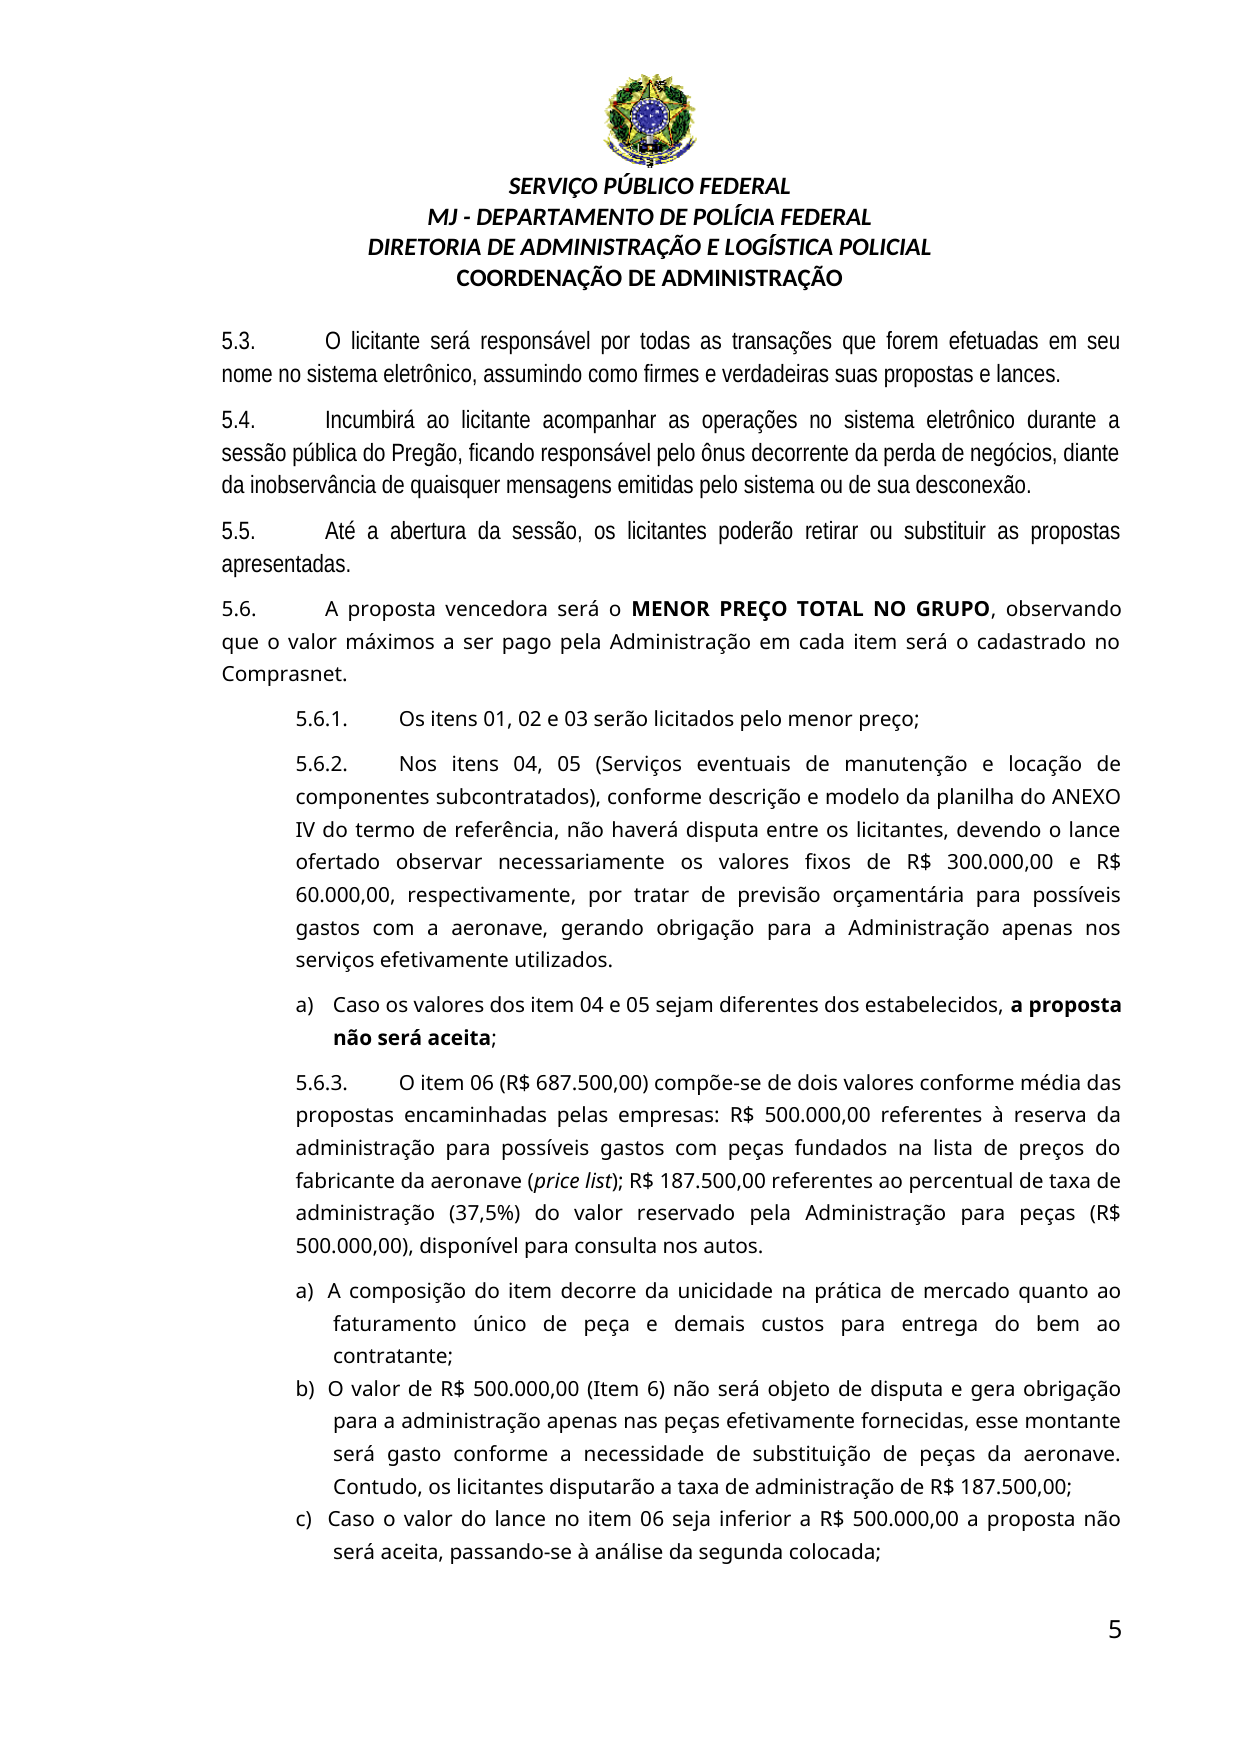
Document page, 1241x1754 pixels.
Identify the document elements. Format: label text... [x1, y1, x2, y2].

list A proposta vencedora será o MENOR PREÇO TOTAL NO GRUPO, observando que o valor máximos a ser pago pela Administração em cada item será o cadastrado no Comprasnet. [221, 594, 1122, 688]
list O licitante será responsável por todas as transações que forem efetuadas em seu nome no sistema eletrônico, assumindo como firmes e verdadeiras suas propostas e lances. [221, 326, 1122, 388]
list Caso o valor do lance no item 06 seja inferior a R$ 500.000,00 a proposta não será aceita, passando-se à análise da segunda colocada; [295, 1504, 1122, 1565]
list A composição do item decorre da unicidade na prática de mercado quanto ao faturamento único de peça e demais custos para entrega do bem ao contratante; [295, 1276, 1122, 1370]
list O item 06 (R$ 687.500,00) compõe-se de dois valores conforme média das propostas encaminhadas pelas empresas: R$ 500.000,00 referentes à reserva da administração para possíveis gastos com peças fundados na lista de preços do fabricante da aeronave (price list); R$ 187.500,00 referentes ao percentual de taxa de administração (37,5%) do valor reservado pela Administração para peças (R$ 500.000,00), disponível para consulta nos autos. [295, 1068, 1122, 1259]
list Nos itens 04, 05 (Serviços eventuais de manutenção e locação de componentes subcontratados), conforme descrição e modelo da planilha do ANEXO IV do termo de referência, não haverá disputa entre os licitantes, devendo o lance ofertado observar necessariamente os valores fixos de R$ 300.000,00 e R$ 60.000,00, respectivamente, por tratar de previsão orçamentária para possíveis gastos com a aeronave, gerando obrigação para a Administração apenas nos serviços efetivamente utilizados. [295, 749, 1122, 974]
list O valor de R$ 500.000,00 (Item 6) não será objeto de disputa e gera obrigação para a administração apenas nas peças efetivamente fornecidas, esse montante será gasto conforme a necessidade de substituição de peças da aeronave. Contudo, os licitantes disputarão a taxa de administração de R$ 187.500,00; [295, 1374, 1122, 1500]
list Caso os valores dos item 04 e 05 sejam diferentes dos estabelecidos, a proposta não será aceita; [295, 990, 1122, 1051]
list Incumbirá ao licitante acompanhar as operações no sistema eletrônico durante a sessão pública do Pregão, ficando responsável pelo ônus decorrente da perda de negócios, diante da inobservância de quaisquer mensagens emitidas pelo sistema ou de sua desconexão. [221, 404, 1122, 499]
list Até a abertura da sessão, os licitantes poderão retirar ou substituir as propostas apresentadas. [221, 516, 1122, 577]
list Os itens 01, 02 e 03 serão licitados pelo menor preço; [295, 704, 1122, 733]
